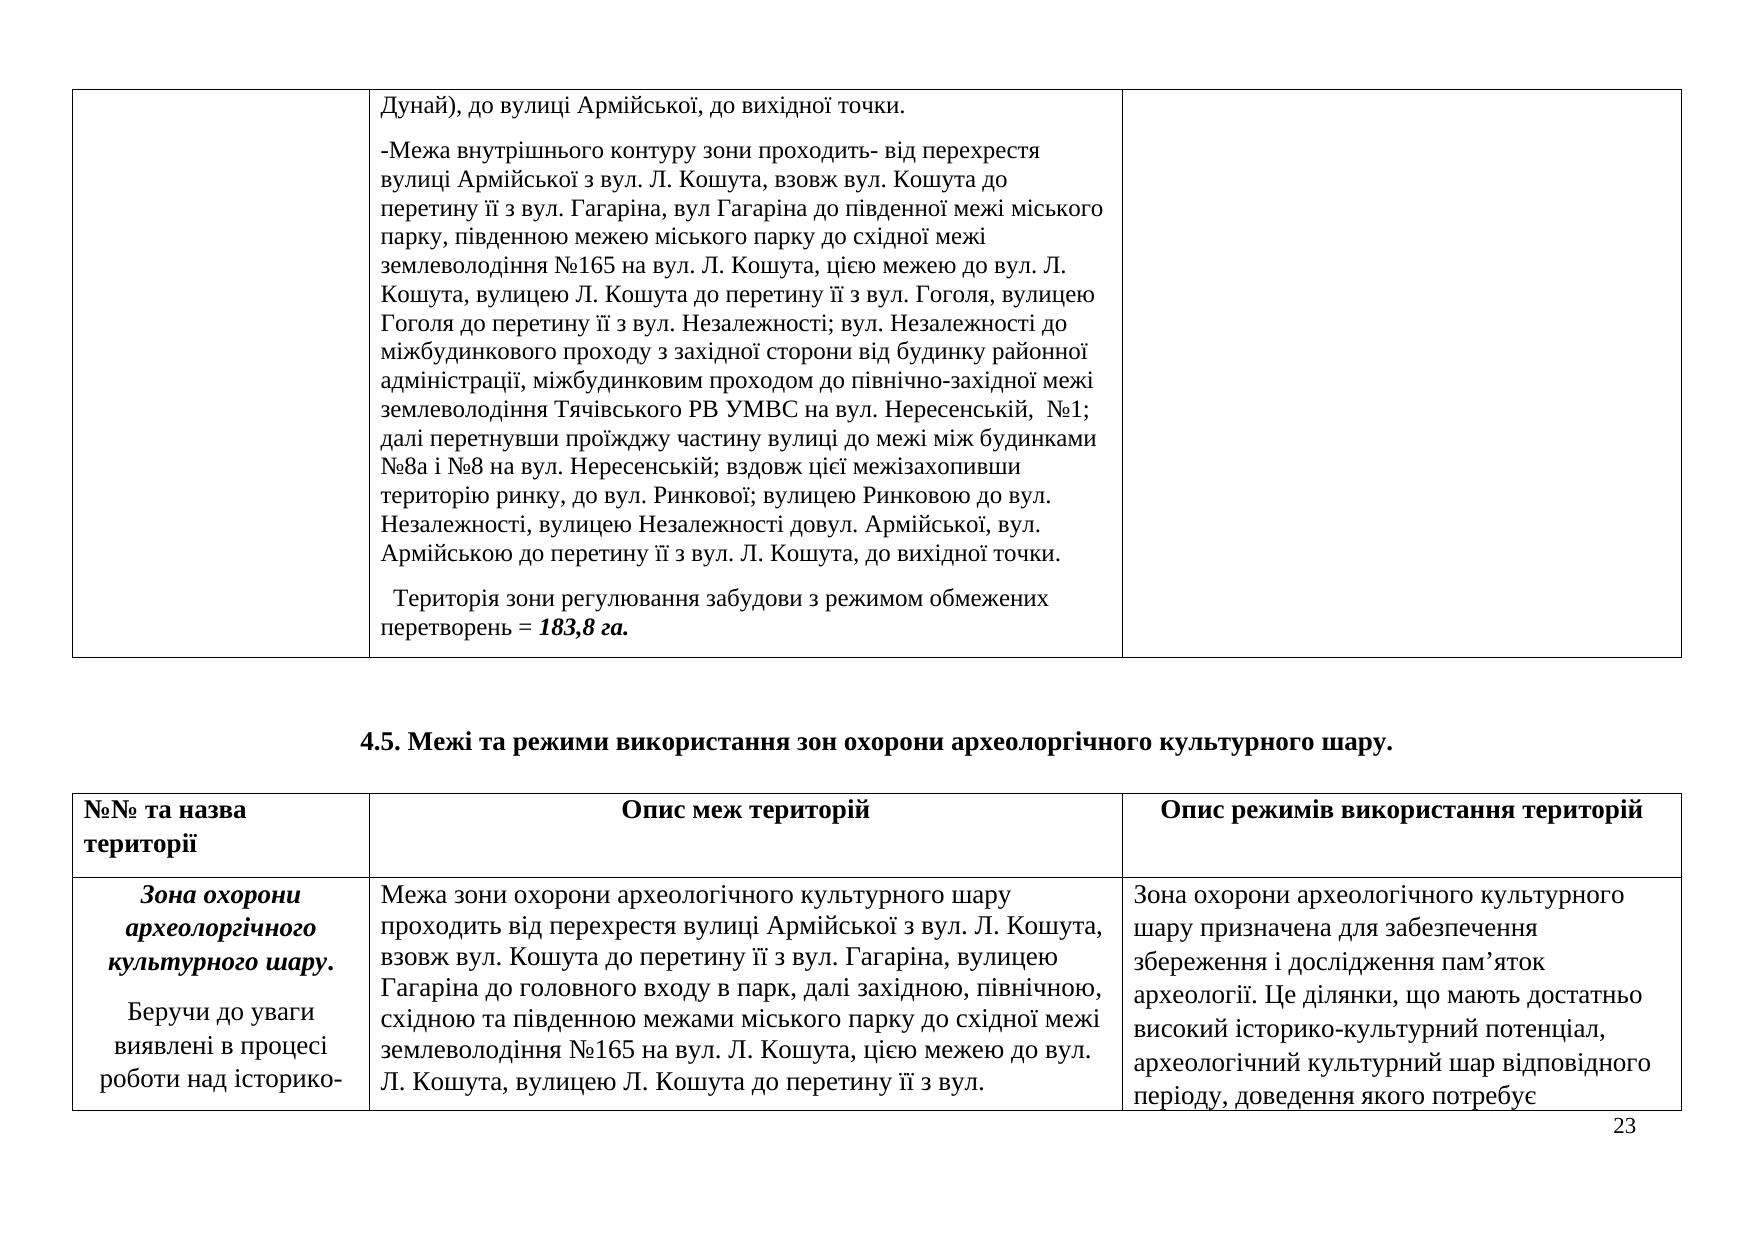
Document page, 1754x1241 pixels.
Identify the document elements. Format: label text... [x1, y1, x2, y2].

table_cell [370, 878, 1122, 1110]
table_cell Опис меж територій [370, 794, 1122, 877]
table_cell №№ та назва території [73, 794, 369, 877]
table_cell 4.5. Межі та режими використання зон охорони археолоргічного культурного шару. [73, 658, 1681, 792]
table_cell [1123, 878, 1681, 1110]
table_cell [73, 90, 369, 657]
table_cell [73, 878, 369, 1110]
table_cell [370, 90, 1122, 657]
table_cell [1123, 90, 1681, 657]
table_cell Опис режимів використання територій [1123, 794, 1681, 877]
